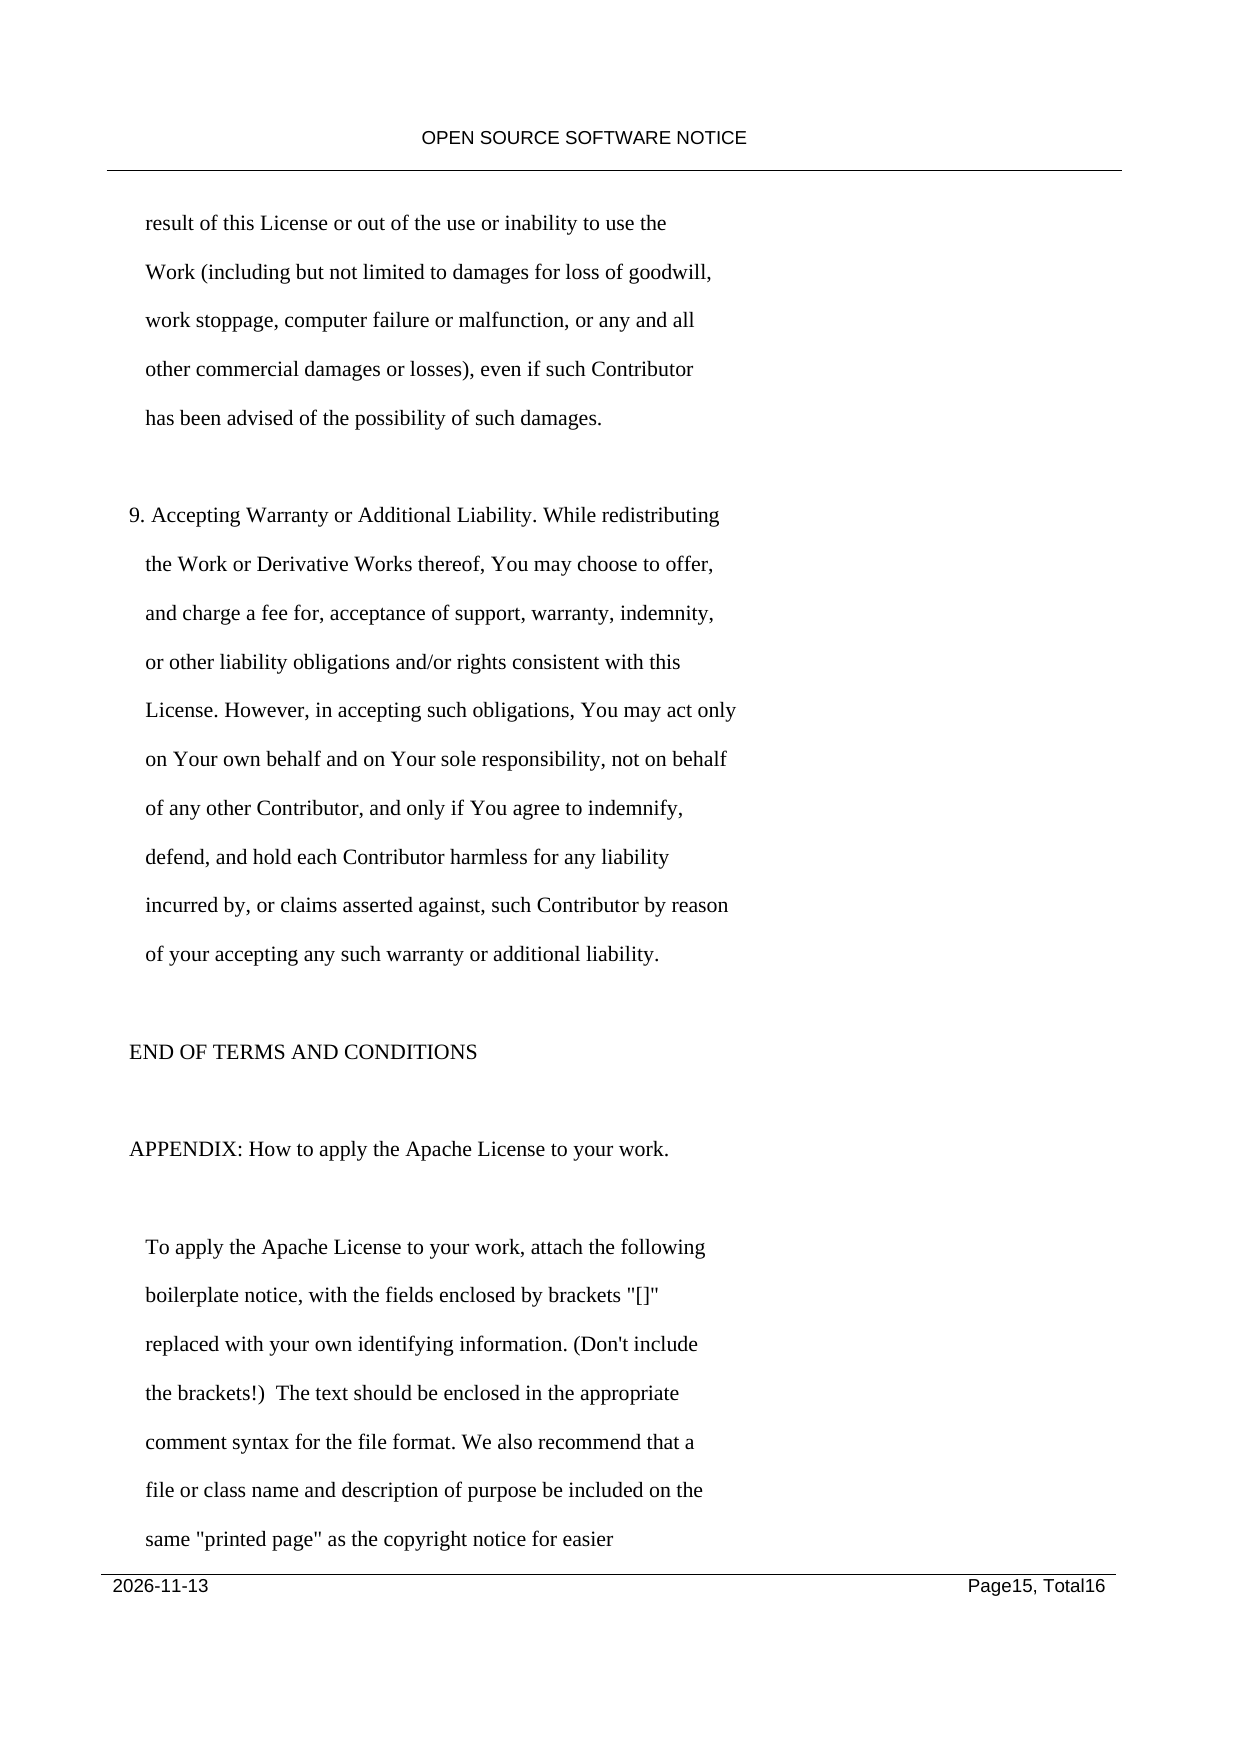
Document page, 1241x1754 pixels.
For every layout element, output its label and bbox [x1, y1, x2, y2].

text [112, 206, 1128, 1555]
